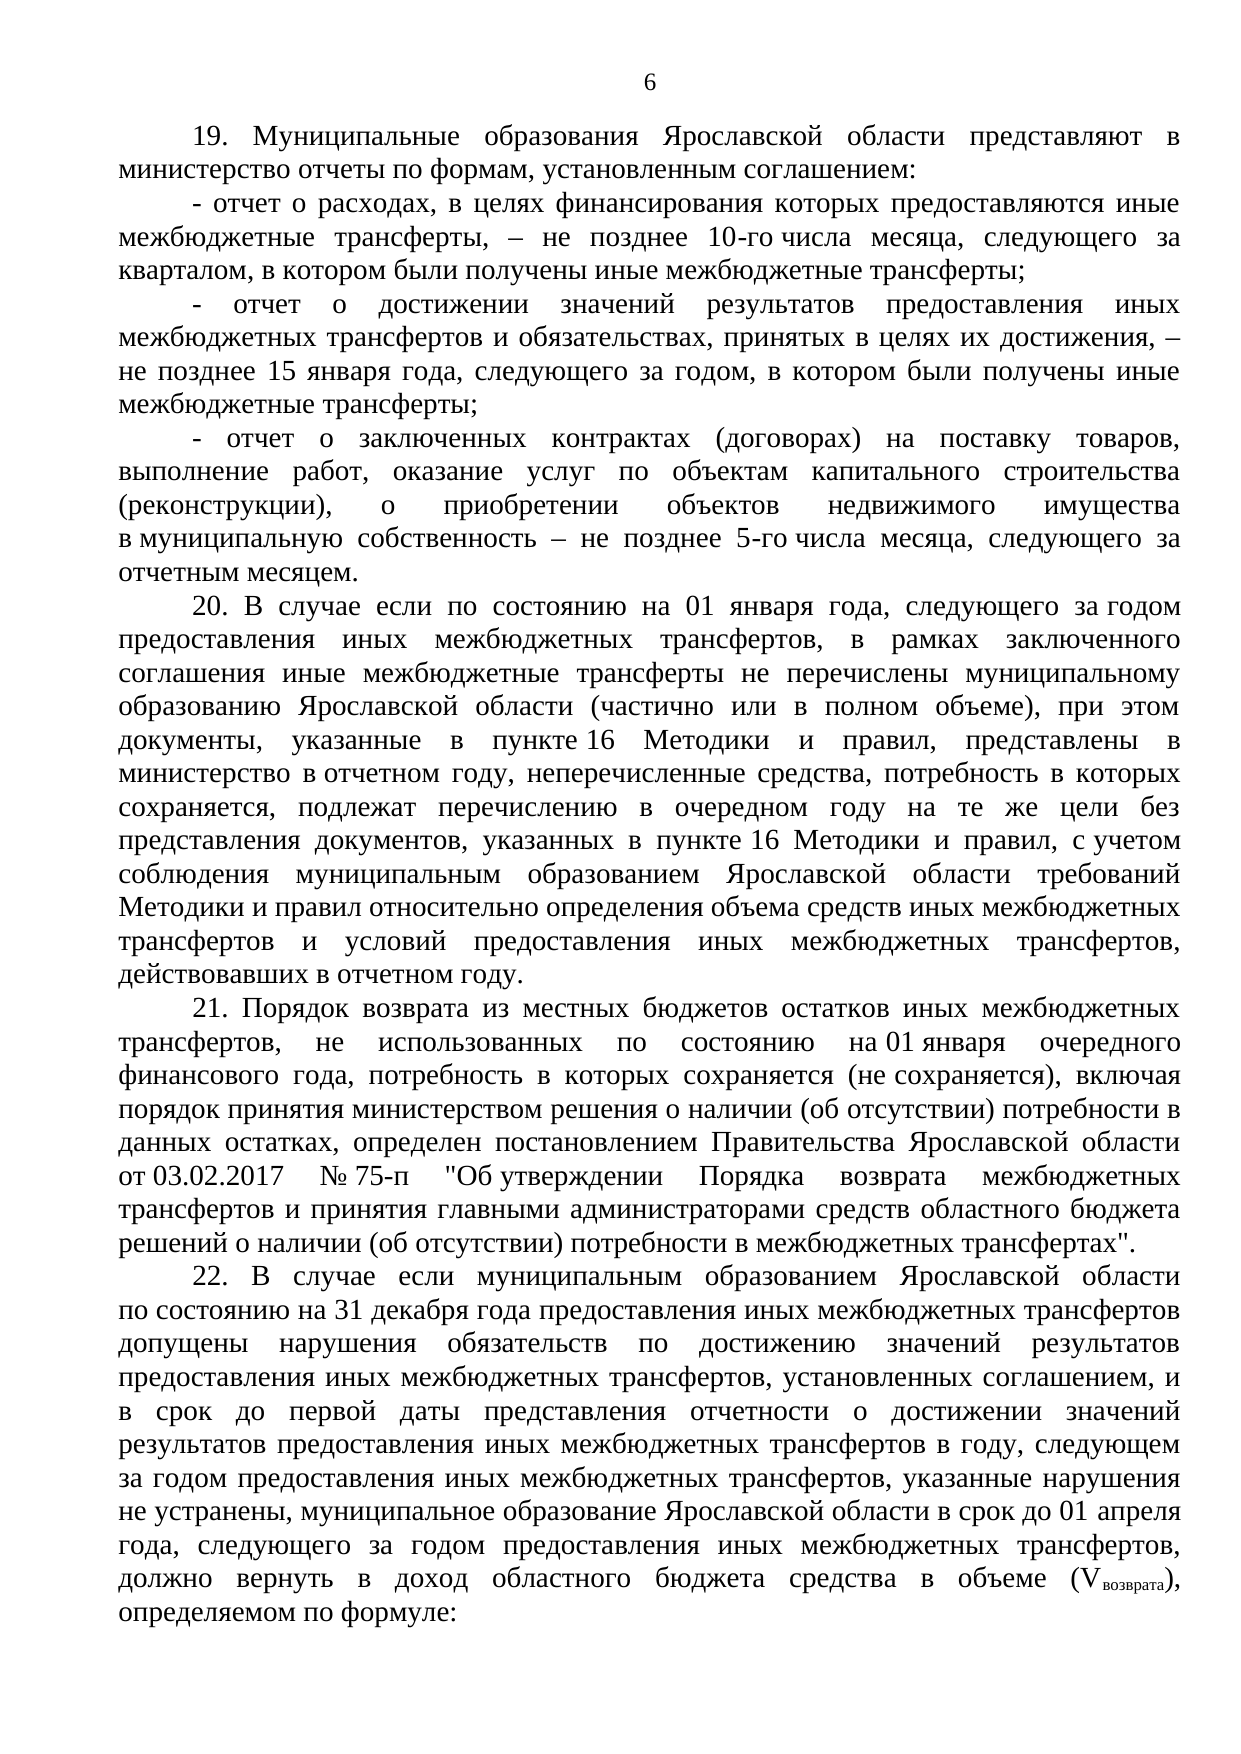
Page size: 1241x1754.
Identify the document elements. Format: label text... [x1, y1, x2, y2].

text 22. В случае если муниципальным образованием Ярославской области по состоянию на 31 декабря года предоставления иных межбюджетных трансфертов допущены нарушения обязательств по достижению значений результатов предоставления иных межбюджетных трансфертов, установленных соглашением, и в срок до первой даты представления отчетности о достижении значений результатов предоставления иных межбюджетных трансфертов в году, следующем за годом предоставления иных межбюджетных трансфертов, указанные нарушения не устранены, муниципальное образование Ярославской области в срок до 01 апреля года, следующего за годом предоставления иных межбюджетных трансфертов, должно вернуть в доход областного бюджета средства в объеме (Vвозврата), определяемом по формуле: [118, 1258, 1181, 1627]
text 20. В случае если по состоянию на 01 января года, следующего за годом предоставления иных межбюджетных трансфертов, в рамках заключенного соглашения иные межбюджетные трансферты не перечислены муниципальному образованию Ярославской области (частично или в полном объеме), при этом документы, указанные в пункте 16 Методики и правил, представлены в министерство в отчетном году, неперечисленные средства, потребность в которых сохраняется, подлежат перечислению в очередном году на те же цели без представления документов, указанных в пункте 16 Методики и правил, с учетом соблюдения муниципальным образованием Ярославской области требований Методики и правил относительно определения объема средств иных межбюджетных трансфертов и условий предоставления иных межбюджетных трансфертов, действовавших в отчетном году. [118, 588, 1181, 990]
text - отчет о заключенных контрактах (договорах) на поставку товаров, выполнение работ, оказание услуг по объектам капитального строительства (реконструкции), о приобретении объектов недвижимого имущества в муниципальную собственность ‒ не позднее 5-го числа месяца, следующего за отчетным месяцем. [118, 420, 1181, 588]
text 19. Муниципальные образования Ярославской области представляют в министерство отчеты по формам, установленным соглашением: [118, 118, 1181, 185]
text - отчет о расходах, в целях финансирования которых предоставляются иные межбюджетные трансферты, ‒ не позднее 10-го числа месяца, следующего за кварталом, в котором были получены иные межбюджетные трансферты; [118, 185, 1181, 286]
text 21. Порядок возврата из местных бюджетов остатков иных межбюджетных трансфертов, не использованных по состоянию на 01 января очередного финансового года, потребность в которых сохраняется (не сохраняется), включая порядок принятия министерством решения о наличии (об отсутствии) потребности в данных остатках, определен постановлением Правительства Ярославской области от 03.02.2017 № 75-п "Об утверждении Порядка возврата межбюджетных трансфертов и принятия главными администраторами средств областного бюджета решений о наличии (об отсутствии) потребности в межбюджетных трансфертах". [118, 990, 1181, 1258]
text - отчет о достижении значений результатов предоставления иных межбюджетных трансфертов и обязательствах, принятых в целях их достижения, ‒ не позднее 15 января года, следующего за годом, в котором были получены иные межбюджетные трансферты; [118, 286, 1181, 420]
